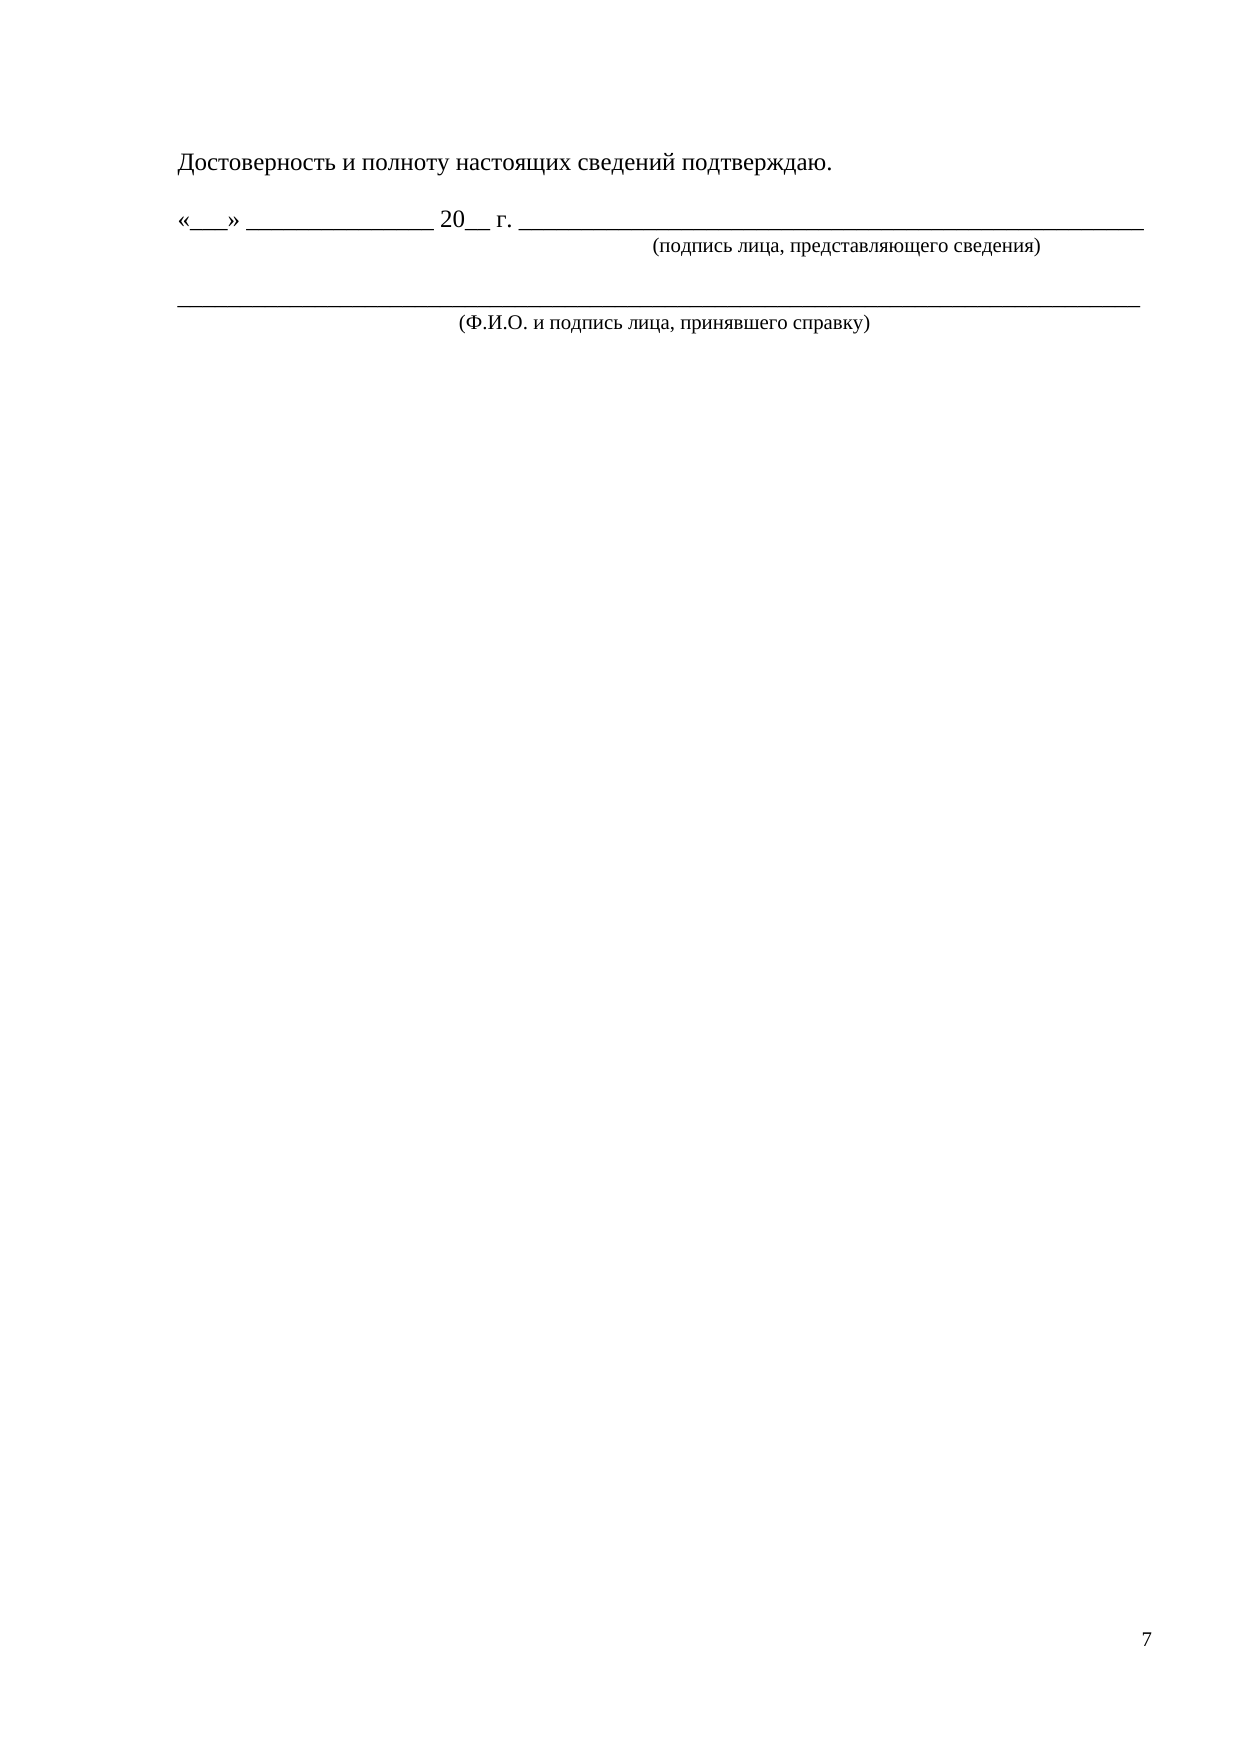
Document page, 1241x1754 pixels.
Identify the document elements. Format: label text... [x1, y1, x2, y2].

text «___» _______________ 20__ г. __________________________________________________ [177, 204, 1152, 233]
text (подпись лица, представляющего сведения) [177, 233, 1152, 257]
text (Ф.И.О. и подпись лица, принявшего справку) [177, 310, 1152, 334]
text _____________________________________________________________________________ [177, 281, 1152, 310]
text Достоверность и полноту настоящих сведений подтверждаю. [177, 147, 1152, 176]
